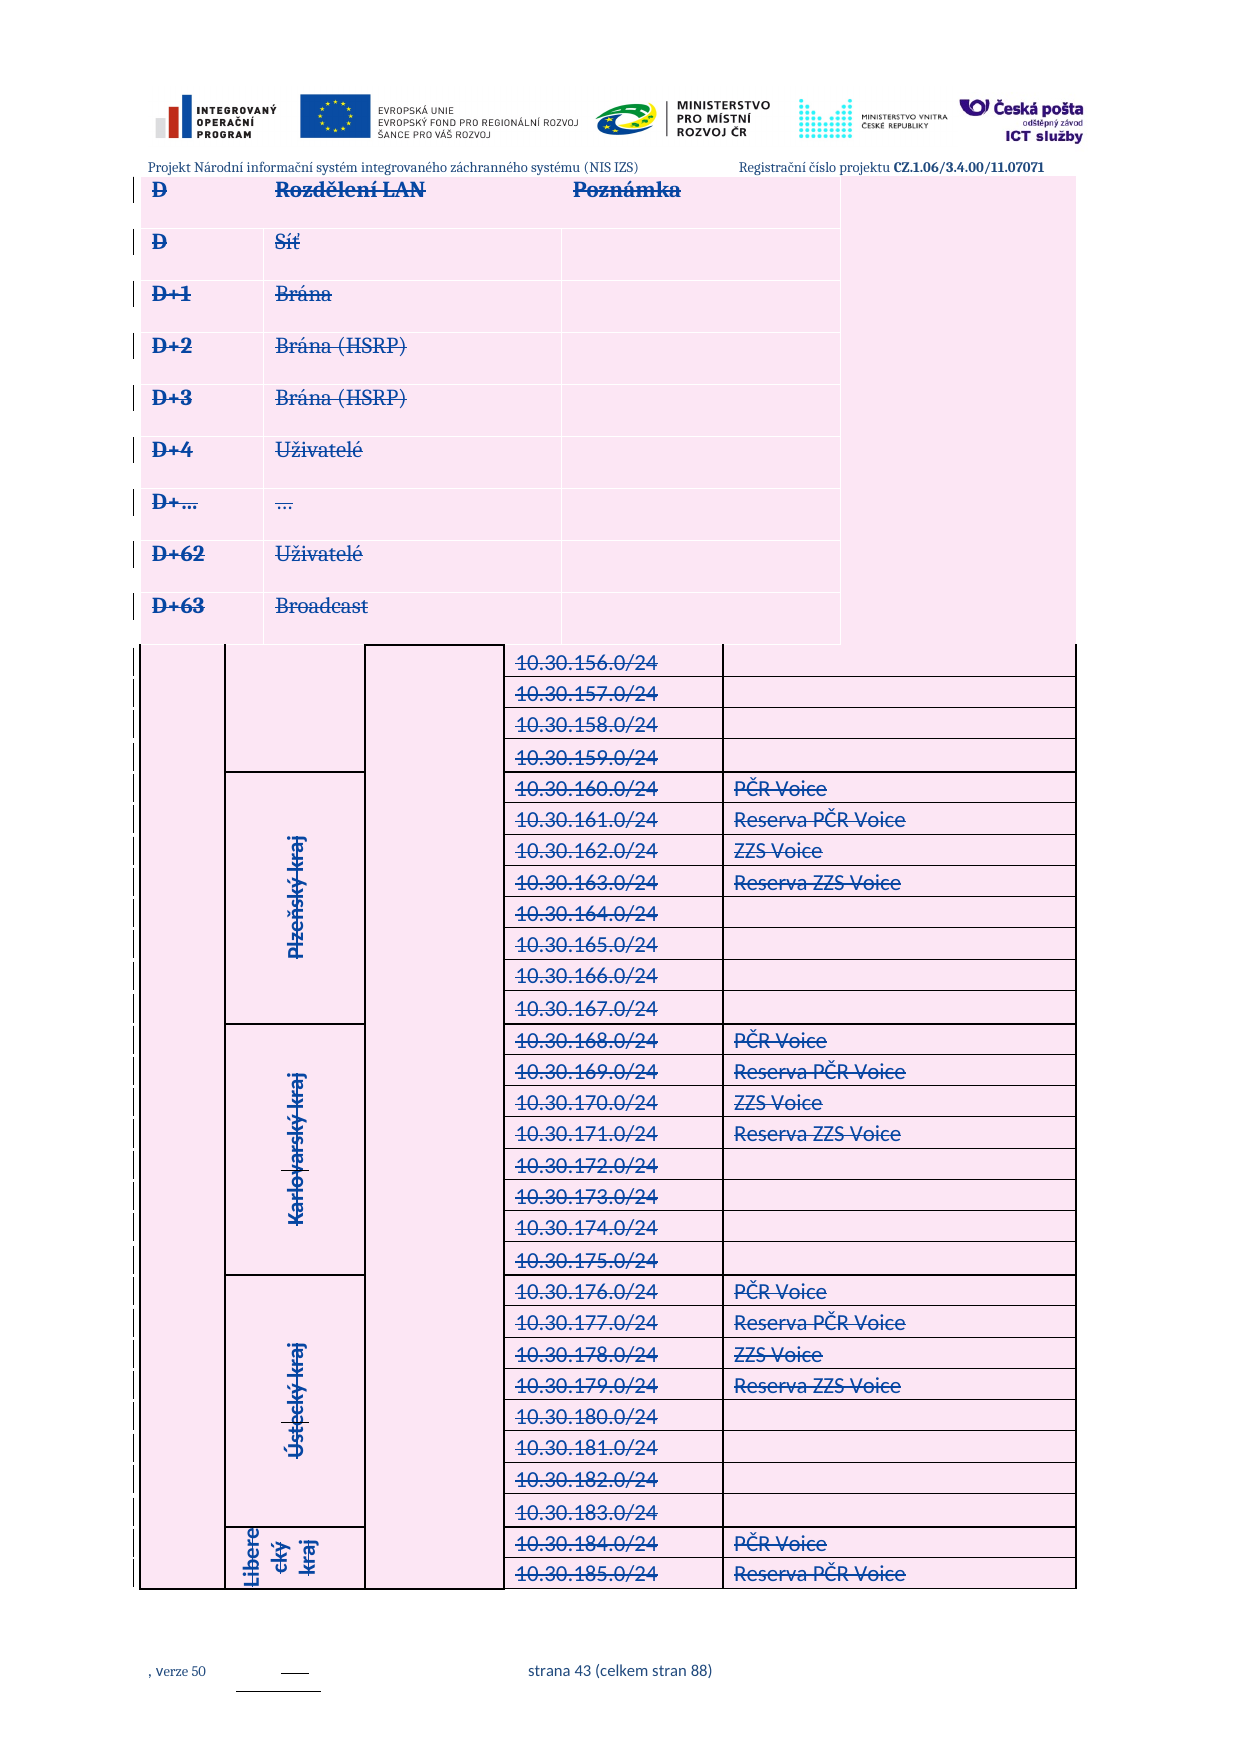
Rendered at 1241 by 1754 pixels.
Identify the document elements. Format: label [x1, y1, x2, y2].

picture [147, 86, 1091, 152]
